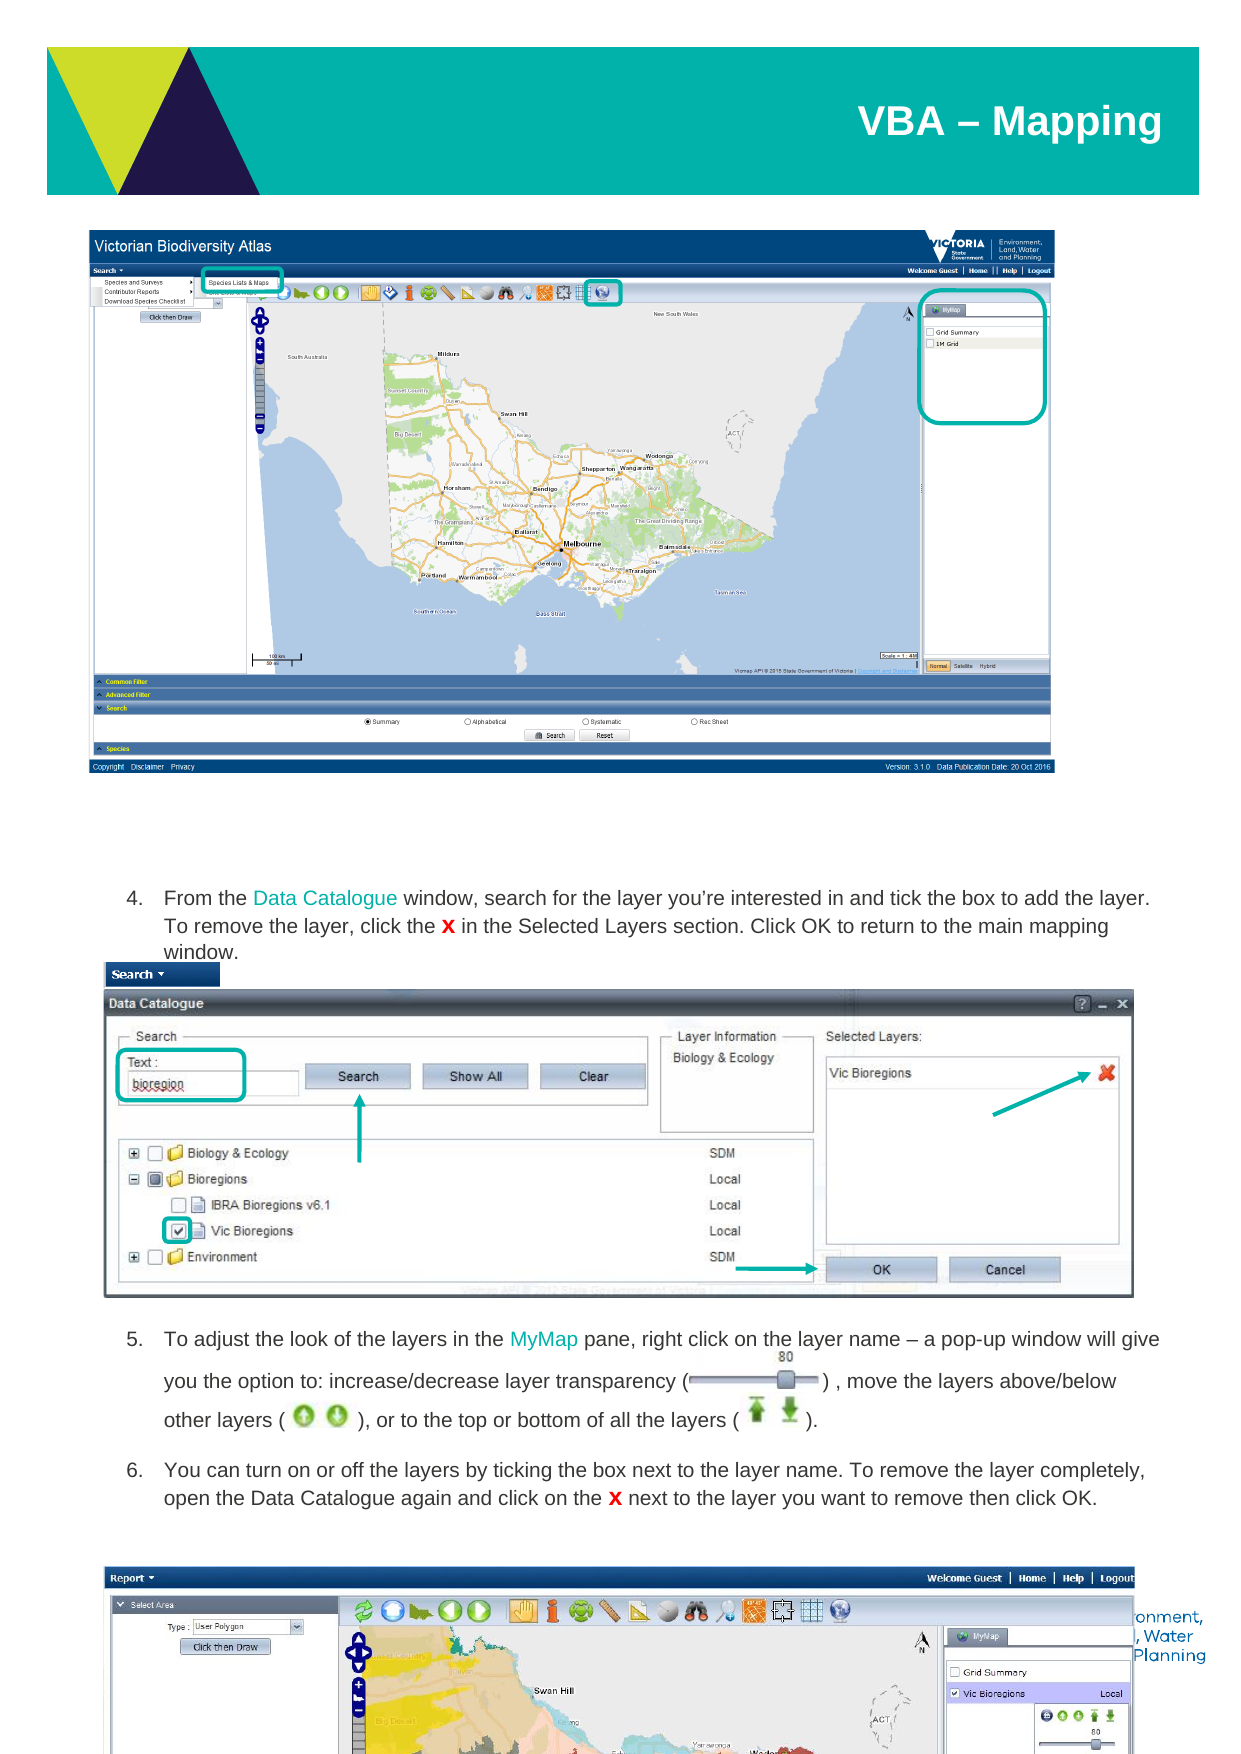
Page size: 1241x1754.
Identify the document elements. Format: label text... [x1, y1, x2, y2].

list You can turn on or off the layers by ticking the box next to the layer name. To remove the layer completely, open the Data Catalogue again and click on the x next to the layer you want to remove then click OK. [126, 1457, 1163, 1511]
picture [689, 1351, 823, 1389]
picture [103, 989, 1134, 1298]
picture [285, 1400, 358, 1428]
list From the Data Catalogue window, search for the layer you’re interested in and tick the box to add the layer. To remove the layer, click the x in the Selected Layers section. Click OK to return to the main mapping window. [126, 885, 1163, 963]
list To adjust the look of the layers in the MyMap pane, right click on the layer name – a pop-up window will give you the option to: increase/decrease layer transparency () , move the layers above/below other layers (), or to the top or bottom of all the layers (). [126, 1326, 1163, 1432]
picture [88, 230, 1055, 773]
picture [103, 962, 220, 988]
picture [739, 1392, 806, 1428]
picture [103, 1566, 1135, 1754]
